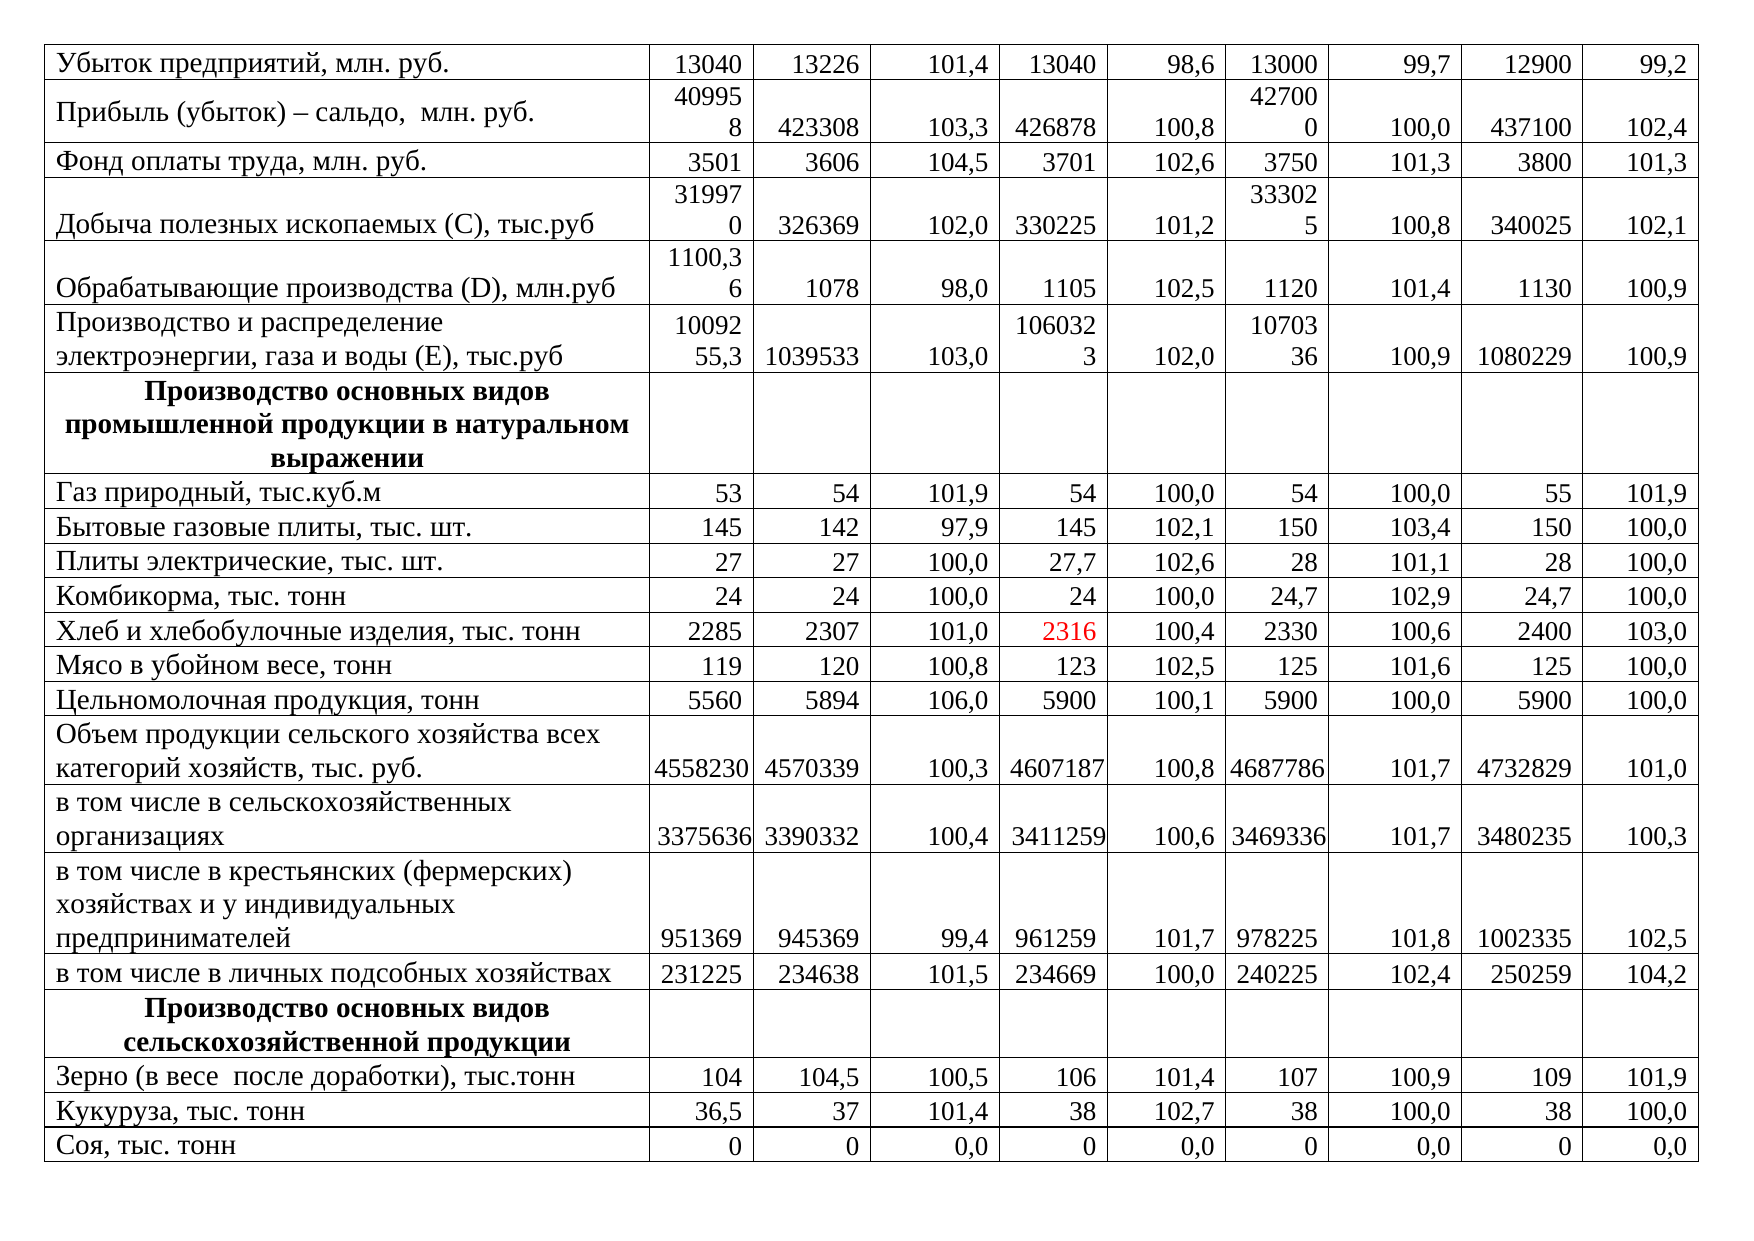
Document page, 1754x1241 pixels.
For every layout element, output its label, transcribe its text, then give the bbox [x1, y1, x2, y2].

table_cell 106 [1000, 1058, 1107, 1092]
table_cell 142 [754, 509, 870, 542]
table_cell 12900 [1462, 45, 1582, 79]
table_cell [650, 373, 753, 473]
table_cell Фонд оплаты труда, млн. руб. [45, 143, 649, 177]
table_cell 978225 [1226, 853, 1328, 953]
table_cell Плиты электрические, тыс. шт. [45, 544, 649, 577]
table_cell 0 [754, 1128, 870, 1161]
table_cell 99,7 [1329, 45, 1461, 79]
table_cell в том числе в личных подсобных хозяйствах [45, 954, 649, 989]
table_cell 4607187 [1000, 716, 1107, 783]
table_cell 100,0 [871, 578, 999, 612]
table_cell 101,1 [1329, 544, 1461, 577]
table_cell 102,6 [1108, 544, 1225, 577]
table_cell 101,4 [1108, 1058, 1225, 1092]
table_cell 2285 [650, 613, 753, 646]
table_cell 38 [1000, 1093, 1107, 1126]
table_cell 104 [650, 1058, 753, 1092]
table_cell в том числе в сельскохозяйственных организациях [45, 785, 649, 852]
table_cell Производство основных видов промышленной продукции в натуральном выражении [45, 373, 649, 473]
table_cell 100,6 [1329, 613, 1461, 646]
table_cell 107 [1226, 1058, 1328, 1092]
table_cell 4558230 [650, 716, 753, 783]
table_cell 100,4 [1108, 613, 1225, 646]
table_cell 951369 [650, 853, 753, 953]
table_cell 28 [1462, 544, 1582, 577]
table_cell 101,3 [1329, 143, 1461, 177]
table_cell [871, 373, 999, 473]
table_cell Хлеб и хлебобулочные изделия, тыс. тонн [45, 613, 649, 646]
table_cell 27,7 [1000, 544, 1107, 577]
table_cell [1000, 990, 1107, 1057]
table_cell Производство и распределение электроэнергии, газа и воды (E), тыс.руб [45, 305, 649, 372]
table_cell 5894 [754, 682, 870, 715]
table_cell 106,0 [871, 682, 999, 715]
table_cell 2400 [1462, 613, 1582, 646]
table_cell 101,5 [871, 954, 999, 989]
table_cell 0,0 [1329, 1128, 1461, 1161]
table_cell 102,4 [1583, 80, 1698, 142]
table_cell 0,0 [1108, 1128, 1225, 1161]
table_cell 101,7 [1329, 785, 1461, 852]
table_cell 1039533 [754, 305, 870, 372]
table_cell 24,7 [1226, 578, 1328, 612]
table_cell 101,9 [1583, 1058, 1698, 1092]
table_cell 3390332 [754, 785, 870, 852]
table_cell 4570339 [754, 716, 870, 783]
table_cell 13000 [1226, 45, 1328, 79]
table_cell 54 [754, 474, 870, 508]
table_cell 100,0 [1583, 578, 1698, 612]
table_cell 125 [1462, 647, 1582, 681]
table_cell 319970 [650, 178, 753, 240]
table_cell [754, 373, 870, 473]
table_cell 945369 [754, 853, 870, 953]
table_cell 101,8 [1329, 853, 1461, 953]
table_cell Комбикорма, тыс. тонн [45, 578, 649, 612]
table_cell [650, 990, 753, 1057]
table_cell [1583, 373, 1698, 473]
table_cell 100,4 [871, 785, 999, 852]
table_cell 24 [754, 578, 870, 612]
table_cell [1329, 990, 1461, 1057]
table_cell 100,0 [1583, 544, 1698, 577]
table_cell 104,5 [754, 1058, 870, 1092]
table_cell 24 [650, 578, 753, 612]
table_cell 98,6 [1108, 45, 1225, 79]
table_cell 100,1 [1108, 682, 1225, 715]
table_cell 961259 [1000, 853, 1107, 953]
table_cell 145 [650, 509, 753, 542]
table_cell 53 [650, 474, 753, 508]
table_cell 101,6 [1329, 647, 1461, 681]
table_cell 0 [650, 1128, 753, 1161]
table_cell 326369 [754, 178, 870, 240]
table_cell 3800 [1462, 143, 1582, 177]
table_cell 100,9 [1329, 1058, 1461, 1092]
table_cell 3469336 [1226, 785, 1328, 852]
table_cell 333025 [1226, 178, 1328, 240]
table_cell 54 [1226, 474, 1328, 508]
table_cell 103,0 [871, 305, 999, 372]
table_cell 102,1 [1108, 509, 1225, 542]
table_cell 4687786 [1226, 716, 1328, 783]
table_cell 1060323 [1000, 305, 1107, 372]
table_cell 0,0 [871, 1128, 999, 1161]
table_cell 101,7 [1108, 853, 1225, 953]
table_cell 54 [1000, 474, 1107, 508]
table_cell 101,0 [871, 613, 999, 646]
table_cell 145 [1000, 509, 1107, 542]
table_cell [1226, 990, 1328, 1057]
table_cell 426878 [1000, 80, 1107, 142]
table_cell Обрабатывающие производства (D), млн.руб [45, 241, 649, 303]
table_cell [1108, 990, 1225, 1057]
table_cell 102,7 [1108, 1093, 1225, 1126]
table_cell 101,0 [1583, 716, 1698, 783]
table_cell 38 [1462, 1093, 1582, 1126]
table_cell 13040 [650, 45, 753, 79]
table_cell 119 [650, 647, 753, 681]
table_cell 100,6 [1108, 785, 1225, 852]
table_cell [1583, 990, 1698, 1057]
table_cell 125 [1226, 647, 1328, 681]
table_cell 5560 [650, 682, 753, 715]
table_cell 100,3 [871, 716, 999, 783]
table_cell 1100,36 [650, 241, 753, 303]
table_cell 1078 [754, 241, 870, 303]
table_cell Мясо в убойном весе, тонн [45, 647, 649, 681]
table_cell 38 [1226, 1093, 1328, 1126]
table_cell 100,0 [1583, 509, 1698, 542]
table_cell 3411259 [1000, 785, 1107, 852]
table_cell 24 [1000, 578, 1107, 612]
table_cell 231225 [650, 954, 753, 989]
table_cell 100,0 [1108, 578, 1225, 612]
table_cell 102,4 [1329, 954, 1461, 989]
table_cell 100,0 [1108, 474, 1225, 508]
table_cell 1130 [1462, 241, 1582, 303]
table_cell 100,0 [871, 544, 999, 577]
table_cell 120 [754, 647, 870, 681]
table_cell 101,4 [1329, 241, 1461, 303]
table_cell 2316 [1000, 613, 1107, 646]
table_cell 104,2 [1583, 954, 1698, 989]
table_cell Зерно (в весе после доработки), тыс.тонн [45, 1058, 649, 1092]
table_cell 102,6 [1108, 143, 1225, 177]
table_cell [754, 990, 870, 1057]
table_cell 27 [650, 544, 753, 577]
table_cell Цельномолочная продукция, тонн [45, 682, 649, 715]
table_cell 103,0 [1583, 613, 1698, 646]
table_cell 102,9 [1329, 578, 1461, 612]
table_cell 330225 [1000, 178, 1107, 240]
table_cell Прибыль (убыток) – сальдо, млн. руб. [45, 80, 649, 142]
table_cell 100,9 [1583, 305, 1698, 372]
table_cell [1462, 990, 1582, 1057]
table_cell 5900 [1462, 682, 1582, 715]
table_cell 104,5 [871, 143, 999, 177]
table_cell 3501 [650, 143, 753, 177]
table_cell Добыча полезных ископаемых (C), тыс.руб [45, 178, 649, 240]
table_cell 55 [1462, 474, 1582, 508]
table_cell 0 [1462, 1128, 1582, 1161]
table_cell 24,7 [1462, 578, 1582, 612]
table_cell 101,3 [1583, 143, 1698, 177]
table_cell 109 [1462, 1058, 1582, 1092]
table_cell 100,8 [1329, 178, 1461, 240]
table_cell 13226 [754, 45, 870, 79]
table_cell [1108, 373, 1225, 473]
table_cell 3375636 [650, 785, 753, 852]
table_cell 100,5 [871, 1058, 999, 1092]
table_cell 1070336 [1226, 305, 1328, 372]
table_cell 1105 [1000, 241, 1107, 303]
table_cell [1226, 373, 1328, 473]
table_cell 97,9 [871, 509, 999, 542]
table_cell 102,5 [1108, 241, 1225, 303]
table_cell 2307 [754, 613, 870, 646]
table_cell 100,0 [1329, 474, 1461, 508]
table_cell 99,2 [1583, 45, 1698, 79]
table_cell 37 [754, 1093, 870, 1126]
table_cell 3750 [1226, 143, 1328, 177]
table_cell 123 [1000, 647, 1107, 681]
table_cell 100,0 [1329, 1093, 1461, 1126]
table_cell 101,4 [871, 45, 999, 79]
table_cell Объем продукции сельского хозяйства всех категорий хозяйств, тыс. руб. [45, 716, 649, 783]
table_cell 100,0 [1583, 647, 1698, 681]
table_cell 1080229 [1462, 305, 1582, 372]
table_cell 2330 [1226, 613, 1328, 646]
table_cell 1120 [1226, 241, 1328, 303]
table_cell 101,9 [1583, 474, 1698, 508]
table_cell 234669 [1000, 954, 1107, 989]
table_cell 36,5 [650, 1093, 753, 1126]
table_cell [871, 990, 999, 1057]
table_cell Кукуруза, тыс. тонн [45, 1093, 649, 1126]
table_cell 340025 [1462, 178, 1582, 240]
table_cell 240225 [1226, 954, 1328, 989]
table_cell 100,0 [1583, 682, 1698, 715]
table_cell 150 [1462, 509, 1582, 542]
table_cell 100,9 [1329, 305, 1461, 372]
table_cell 100,3 [1583, 785, 1698, 852]
table_cell 102,0 [871, 178, 999, 240]
table_cell 3480235 [1462, 785, 1582, 852]
table_cell 5900 [1226, 682, 1328, 715]
table_cell 1009255,3 [650, 305, 753, 372]
table_cell 100,0 [1108, 954, 1225, 989]
table_cell [1329, 373, 1461, 473]
table_cell 100,8 [871, 647, 999, 681]
table_cell 102,0 [1108, 305, 1225, 372]
table_cell 250259 [1462, 954, 1582, 989]
table_cell 5900 [1000, 682, 1107, 715]
table_cell 98,0 [871, 241, 999, 303]
table_cell 100,8 [1108, 80, 1225, 142]
table_cell в том числе в крестьянских (фермерских) хозяйствах и у индивидуальных предпринимателей [45, 853, 649, 953]
table_cell Газ природный, тыс.куб.м [45, 474, 649, 508]
table_cell 427000 [1226, 80, 1328, 142]
table_cell Бытовые газовые плиты, тыс. шт. [45, 509, 649, 542]
table_cell 103,3 [871, 80, 999, 142]
table_cell 0,0 [1583, 1128, 1698, 1161]
table_cell Производство основных видов сельскохозяйственной продукции [45, 990, 649, 1057]
table_cell [1000, 373, 1107, 473]
table_cell 27 [754, 544, 870, 577]
table_cell 28 [1226, 544, 1328, 577]
table_cell 423308 [754, 80, 870, 142]
table_cell 102,5 [1108, 647, 1225, 681]
table_cell 3606 [754, 143, 870, 177]
table_cell 234638 [754, 954, 870, 989]
table_cell 101,2 [1108, 178, 1225, 240]
table_cell Убыток предприятий, млн. руб. [45, 45, 649, 79]
table_cell 4732829 [1462, 716, 1582, 783]
table_cell 100,9 [1583, 241, 1698, 303]
table_cell 100,8 [1108, 716, 1225, 783]
table_cell 100,0 [1329, 682, 1461, 715]
table_cell 102,5 [1583, 853, 1698, 953]
table_cell 0 [1000, 1128, 1107, 1161]
table_cell 102,1 [1583, 178, 1698, 240]
table_cell 99,4 [871, 853, 999, 953]
table_cell 100,0 [1583, 1093, 1698, 1126]
table_cell 101,7 [1329, 716, 1461, 783]
table_cell 13040 [1000, 45, 1107, 79]
table_cell Соя, тыс. тонн [45, 1128, 649, 1161]
table_cell 103,4 [1329, 509, 1461, 542]
table_cell 1002335 [1462, 853, 1582, 953]
table_cell 101,4 [871, 1093, 999, 1126]
table_cell 409958 [650, 80, 753, 142]
table_cell 437100 [1462, 80, 1582, 142]
table_cell 150 [1226, 509, 1328, 542]
table_cell 100,0 [1329, 80, 1461, 142]
table_cell 3701 [1000, 143, 1107, 177]
table_cell 101,9 [871, 474, 999, 508]
table_cell [1462, 373, 1582, 473]
table_cell 0 [1226, 1128, 1328, 1161]
